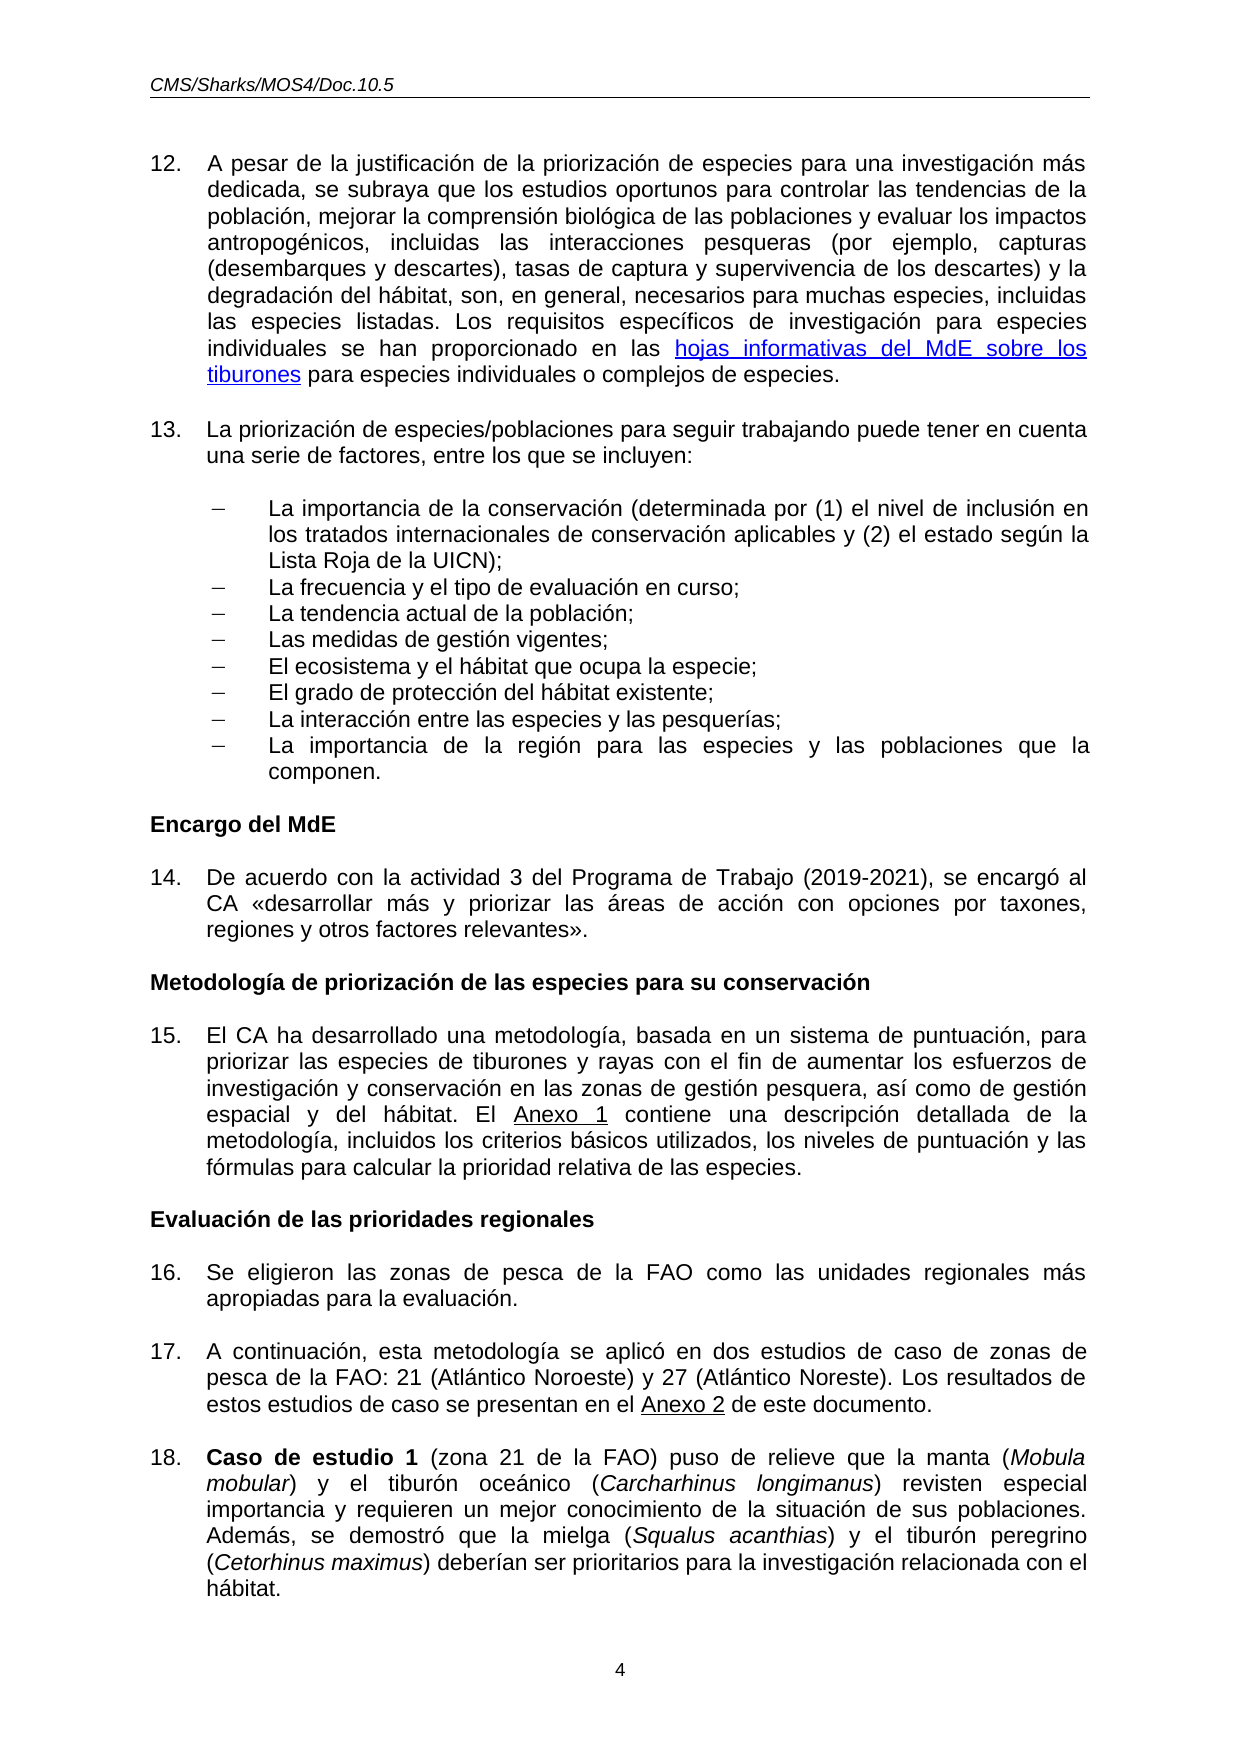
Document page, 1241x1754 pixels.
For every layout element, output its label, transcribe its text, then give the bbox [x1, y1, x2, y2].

list De acuerdo con la actividad 3 del Programa de Trabajo (2019-2021), se encargó al CA «desarrollar más y priorizar las áreas de acción con opciones por taxones, regiones y otros factores relevantes». [150, 864, 1087, 943]
list A pesar de la justificación de la priorización de especies para una investigación más dedicada, se subraya que los estudios oportunos para controlar las tendencias de la población, mejorar la comprensión biológica de las poblaciones y evaluar los impactos antropogénicos, incluidas las interacciones pesqueras (por ejemplo, capturas (desembarques y descartes), tasas de captura y supervivencia de los descartes) y la degradación del hábitat, son, en general, necesarios para muchas especies, incluidas las especies listadas. Los requisitos específicos de investigación para especies individuales se han proporcionado en las hojas informativas del MdE sobre los tiburones para especies individuales o complejos de especies. [150, 150, 1087, 387]
list La priorización de especies/poblaciones para seguir trabajando puede tener en cuenta una serie de factores, entre los que se incluyen: [150, 416, 1087, 468]
list La frecuencia y el tipo de evaluación en curso; [209, 574, 1090, 600]
list La tendencia actual de la población; [209, 600, 1090, 626]
list La importancia de la conservación (determinada por (1) el nivel de inclusión en los tratados internacionales de conservación aplicables y (2) el estado según la Lista Roja de la UICN); [209, 495, 1090, 574]
list El CA ha desarrollado una metodología, basada en un sistema de puntuación, para priorizar las especies de tiburones y rayas con el fin de aumentar los esfuerzos de investigación y conservación en las zonas de gestión pesquera, así como de gestión espacial y del hábitat. El Anexo 1 contiene una descripción detallada de la metodología, incluidos los criterios básicos utilizados, los niveles de puntuación y las fórmulas para calcular la prioridad relativa de las especies. [150, 1022, 1087, 1180]
list Se eligieron las zonas de pesca de la FAO como las unidades regionales más apropiadas para la evaluación. [150, 1259, 1087, 1312]
list El ecosistema y el hábitat que ocupa la especie; [209, 653, 1090, 679]
text Evaluación de las prioridades regionales [150, 1206, 1087, 1233]
text Encargo del MdE [150, 811, 1087, 837]
list Caso de estudio 1 (zona 21 de la FAO) puso de relieve que la manta (Mobula mobular) y el tiburón oceánico (Carcharhinus longimanus) revisten especial importancia y requieren un mejor conocimiento de la situación de sus poblaciones. Además, se demostró que la mielga (Squalus acanthias) y el tiburón peregrino (Cetorhinus maximus) deberían ser prioritarios para la investigación relacionada con el hábitat. [150, 1443, 1087, 1602]
list El grado de protección del hábitat existente; [209, 679, 1090, 706]
text Metodología de priorización de las especies para su conservación [150, 969, 1087, 995]
list La importancia de la región para las especies y las poblaciones que la componen. [209, 732, 1090, 784]
list A continuación, esta metodología se aplicó en dos estudios de caso de zonas de pesca de la FAO: 21 (Atlántico Noroeste) y 27 (Atlántico Noreste). Los resultados de estos estudios de caso se presentan en el Anexo 2 de este documento. [150, 1338, 1087, 1417]
list Las medidas de gestión vigentes; [209, 626, 1090, 653]
list La interacción entre las especies y las pesquerías; [209, 706, 1090, 732]
